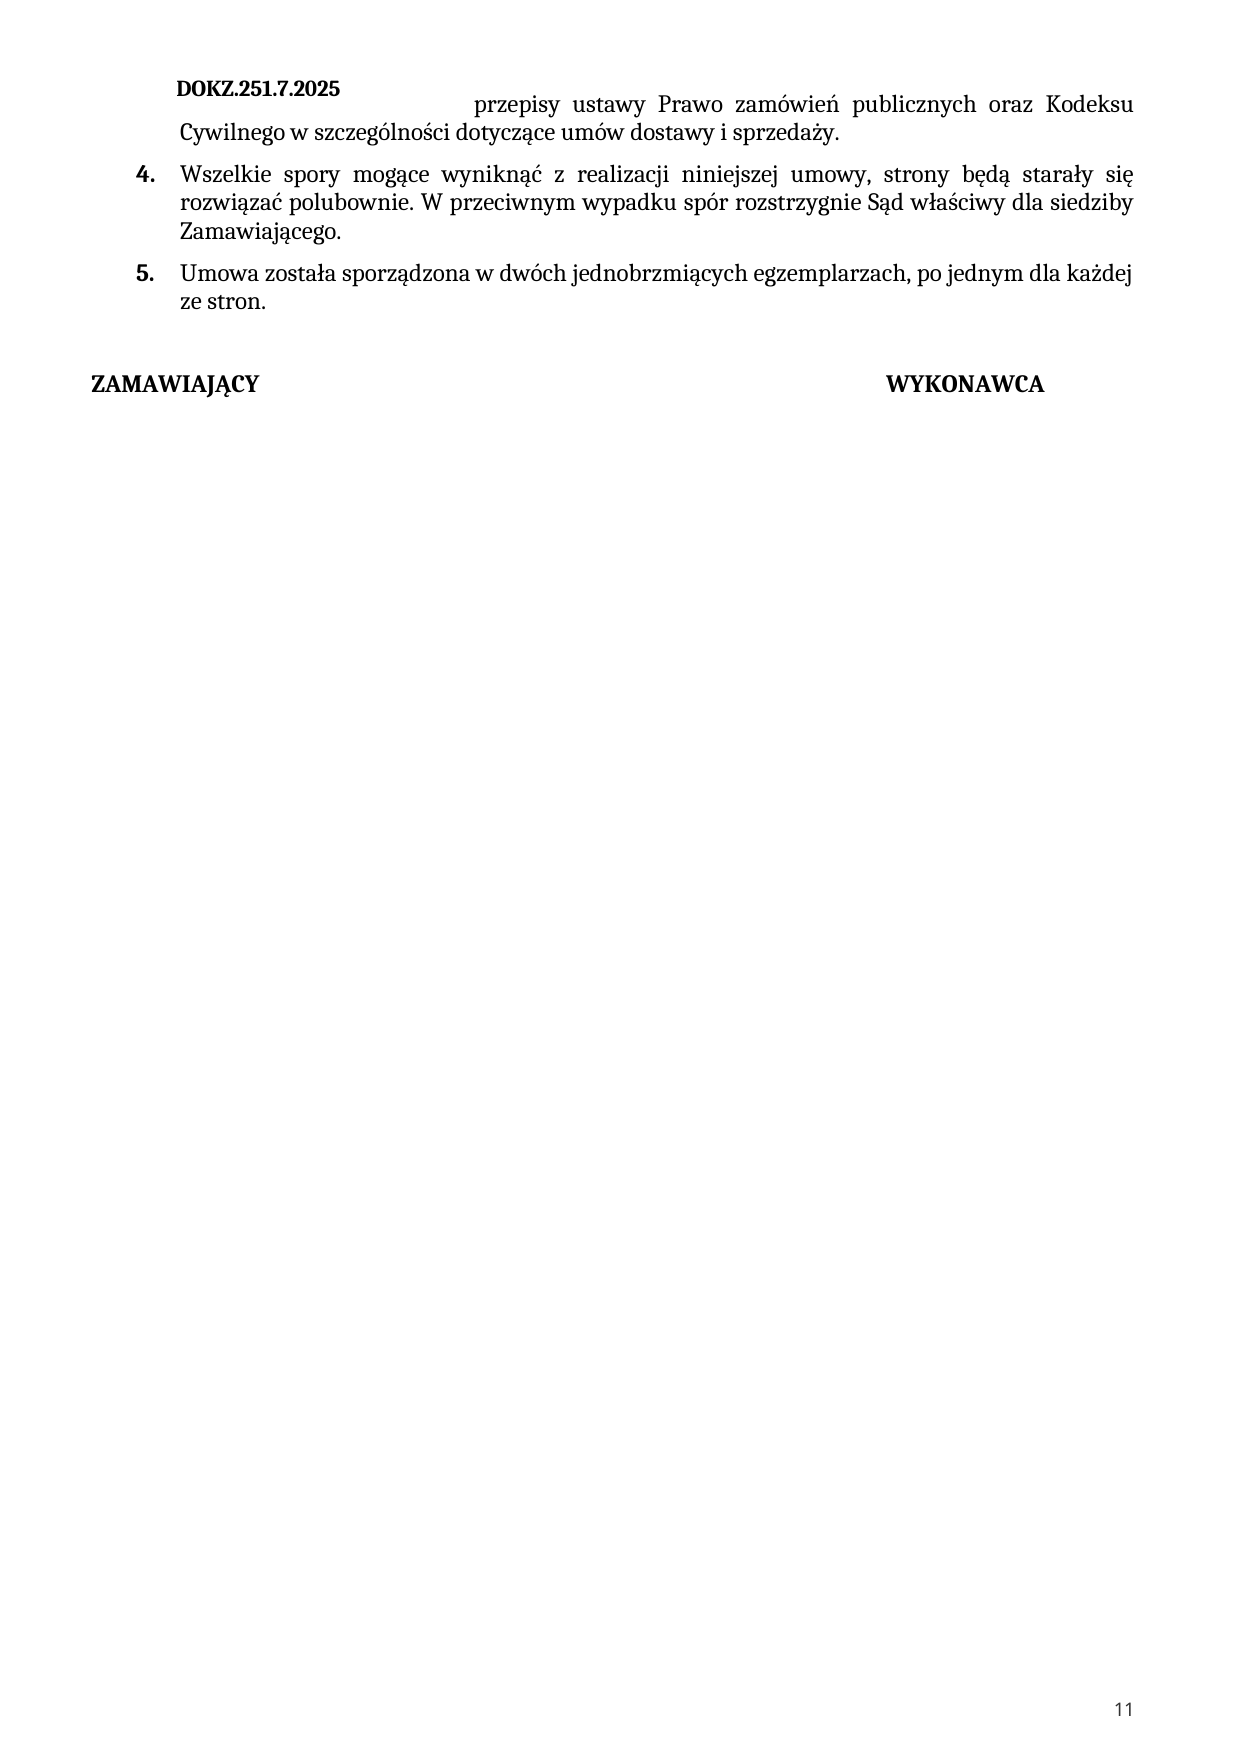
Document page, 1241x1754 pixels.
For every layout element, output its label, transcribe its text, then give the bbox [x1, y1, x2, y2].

list Umowa została sporządzona w dwóch jednobrzmiących egzemplarzach, po jednym dla każdej ze stron. [136, 258, 1134, 316]
subtitle ZAMAWIAJĄCY WYKONAWCA [91, 370, 1152, 398]
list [136, 89, 1134, 147]
list Wszelkie spory mogące wyniknąć z realizacji niniejszej umowy, strony będą starały się rozwiązać polubownie. W przeciwnym wypadku spór rozstrzygnie Sąd właściwy dla siedziby Zamawiającego. [136, 159, 1134, 246]
